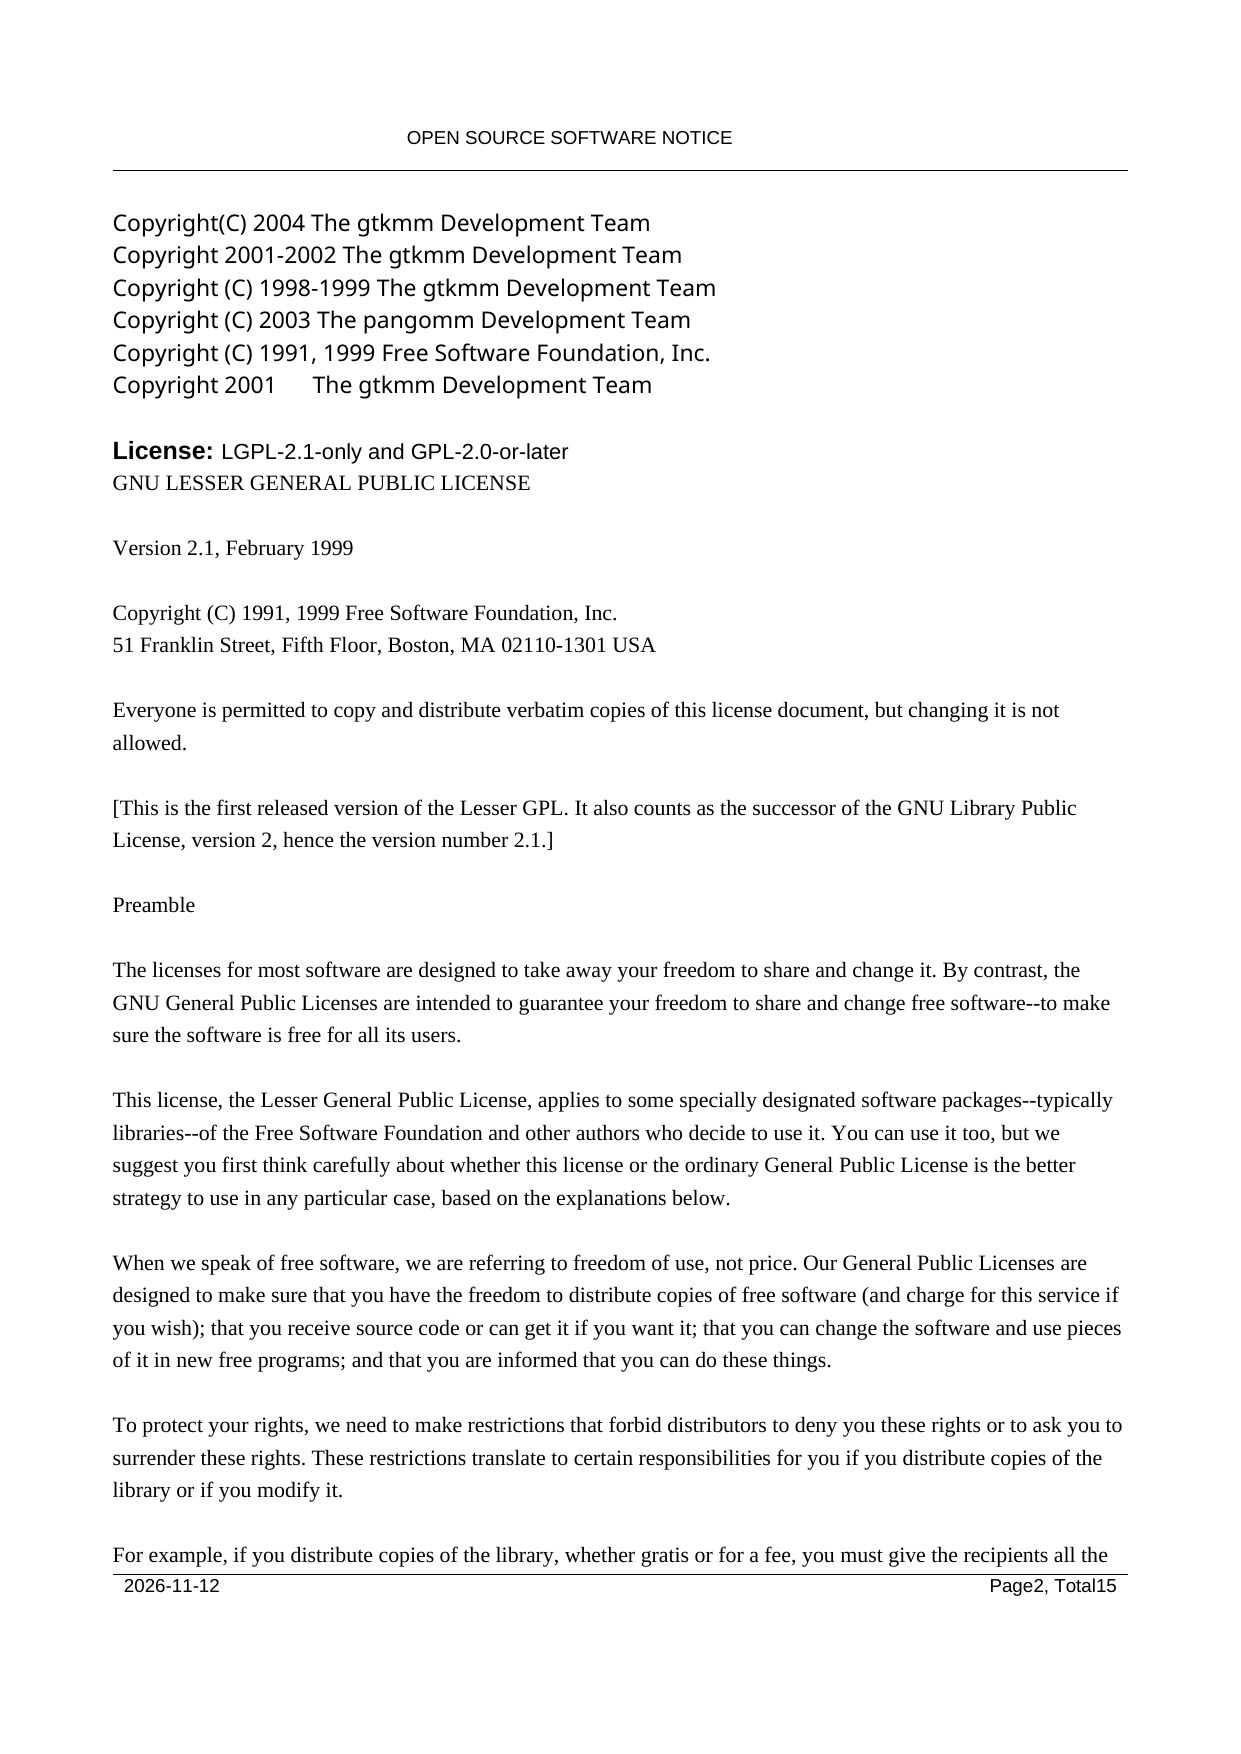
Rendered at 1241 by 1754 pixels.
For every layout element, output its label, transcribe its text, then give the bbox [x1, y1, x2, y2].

text License: LGPL-2.1-only and GPL-2.0-or-later [112, 434, 1128, 466]
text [112, 206, 1128, 434]
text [112, 466, 1128, 1571]
